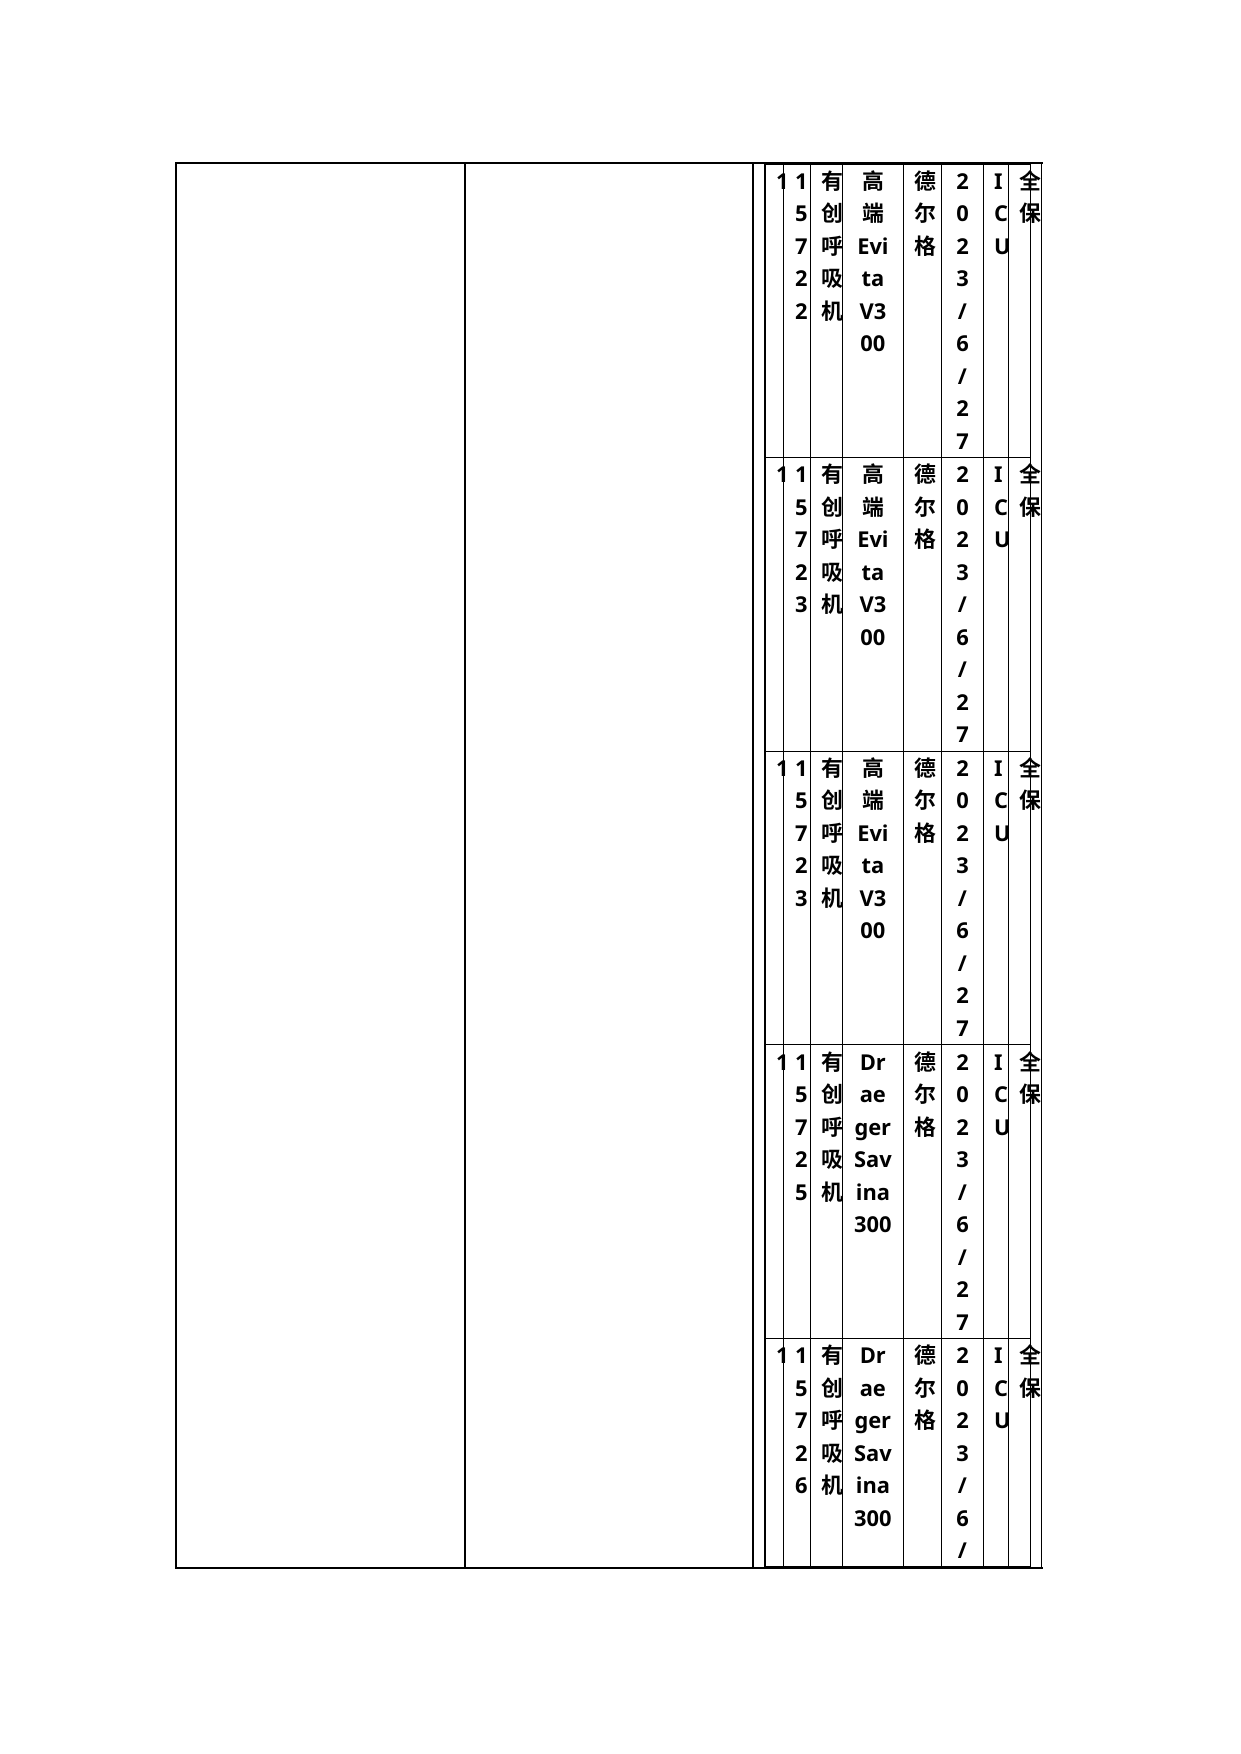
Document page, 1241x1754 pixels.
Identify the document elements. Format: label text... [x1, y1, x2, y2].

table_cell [843, 165, 903, 457]
table_cell 设备详单如下： 附件3：陕西省肿瘤医院医科达3306加速器、飞利浦CT等204台件医疗设备明细1 [811, 1045, 842, 1338]
table_cell 设备详单如下： 附件3：陕西省肿瘤医院医科达3306加速器、飞利浦CT等204台件医疗设备明细1 [1009, 458, 1030, 751]
table_cell 设备详单如下： 附件3：陕西省肿瘤医院医科达3306加速器、飞利浦CT等204台件医疗设备明细1 [843, 458, 903, 751]
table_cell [904, 165, 941, 457]
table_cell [904, 1339, 941, 1566]
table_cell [942, 165, 983, 457]
table_cell 设备详单如下： 附件3：陕西省肿瘤医院医科达3306加速器、飞利浦CT等204台件医疗设备明细1 [984, 752, 1008, 1044]
table_cell 设备详单如下： 附件3：陕西省肿瘤医院医科达3306加速器、飞利浦CT等204台件医疗设备明细1 [904, 752, 941, 1044]
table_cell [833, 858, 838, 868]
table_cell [1009, 165, 1030, 457]
table_cell 2 [466, 164, 752, 1567]
table_cell 设备详单如下： 附件3：陕西省肿瘤医院医科达3306加速器、飞利浦CT等204台件医疗设备明细1 [784, 1045, 810, 1338]
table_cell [811, 165, 842, 457]
table_cell 设备详单如下： 附件3：陕西省肿瘤医院医科达3306加速器、飞利浦CT等204台件医疗设备明细1 [843, 1045, 903, 1338]
table_cell 设备详单如下： 附件3：陕西省肿瘤医院医科达3306加速器、飞利浦CT等204台件医疗设备明细1 [984, 1045, 1008, 1338]
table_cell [811, 1339, 842, 1566]
table_cell 设备详单如下： 附件3：陕西省肿瘤医院医科达3306加速器、飞利浦CT等204台件医疗设备明细1 [784, 458, 810, 751]
table_cell 设备详单如下： 附件3：陕西省肿瘤医院医科达3306加速器、飞利浦CT等204台件医疗设备明细1 [984, 458, 1008, 751]
table_cell 设备详单如下： 附件3：陕西省肿瘤医院医科达3306加速器、飞利浦CT等204台件医疗设备明细1 [843, 752, 903, 1044]
table_cell 设备详单如下： 附件3：陕西省肿瘤医院医科达3306加速器、飞利浦CT等204台件医疗设备明细1 [942, 752, 983, 1044]
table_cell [784, 1339, 810, 1566]
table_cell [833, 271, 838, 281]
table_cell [984, 1339, 1008, 1566]
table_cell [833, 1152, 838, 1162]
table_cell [766, 1339, 783, 1566]
table_cell 设备详单如下： 附件3：陕西省肿瘤医院医科达3306加速器、飞利浦CT等204台件医疗设备明细1 [1009, 752, 1030, 1044]
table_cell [784, 165, 810, 457]
table_cell 设备详单如下： 附件3：陕西省肿瘤医院医科达3306加速器、飞利浦CT等204台件医疗设备明细1 [904, 1045, 941, 1338]
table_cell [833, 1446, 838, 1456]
table_cell 设备详单如下： 附件3：陕西省肿瘤医院医科达3306加速器、飞利浦CT等204台件医疗设备明细1 [784, 752, 810, 1044]
table_cell [177, 164, 464, 1567]
table_cell 设备详单如下： 附件3：陕西省肿瘤医院医科达3306加速器、飞利浦CT等204台件医疗设备明细1 [811, 752, 842, 1044]
table_cell 设备详单如下： 附件3：陕西省肿瘤医院医科达3306加速器、飞利浦CT等204台件医疗设备明细1 [942, 1045, 983, 1338]
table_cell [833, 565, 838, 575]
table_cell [984, 165, 1008, 457]
table_cell 设备详单如下： 附件3：陕西省肿瘤医院医科达3306加速器、飞利浦CT等204台件医疗设备明细1 [811, 458, 842, 751]
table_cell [1031, 164, 1041, 1567]
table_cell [754, 164, 764, 1567]
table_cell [766, 165, 783, 457]
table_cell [942, 1339, 983, 1566]
table_cell 设备详单如下： 附件3：陕西省肿瘤医院医科达3306加速器、飞利浦CT等204台件医疗设备明细1 [904, 458, 941, 751]
table_cell 设备详单如下： 附件3：陕西省肿瘤医院医科达3306加速器、飞利浦CT等204台件医疗设备明细1 [1009, 1045, 1030, 1338]
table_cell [1009, 1339, 1030, 1566]
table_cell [843, 1339, 903, 1566]
table_cell 设备详单如下： 附件3：陕西省肿瘤医院医科达3306加速器、飞利浦CT等204台件医疗设备明细1 [942, 458, 983, 751]
